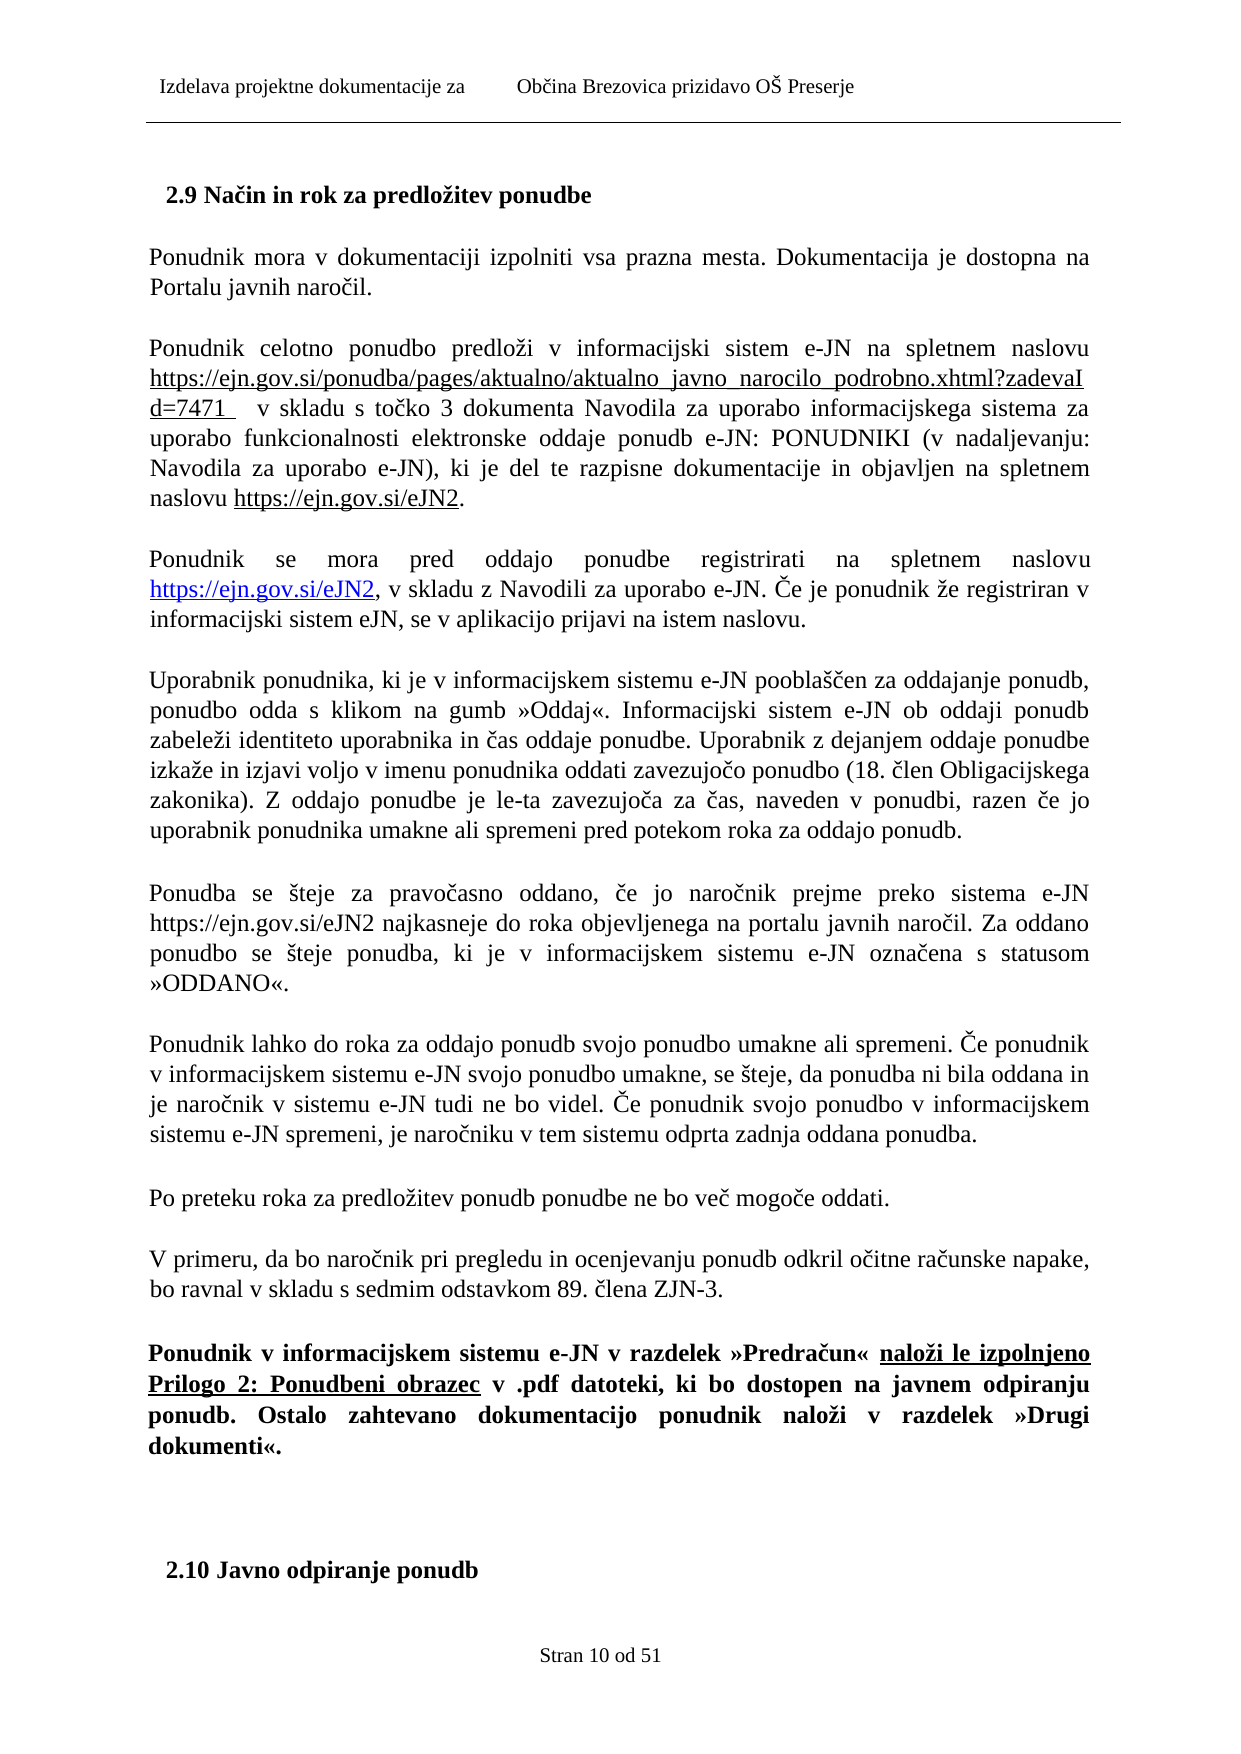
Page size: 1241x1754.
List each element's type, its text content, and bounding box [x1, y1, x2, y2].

text Ponudba se šteje za pravočasno oddano, če jo naročnik prejme preko sistema e-JN https://ejn.gov.si/eJN2 najkasneje do roka objevljenega na portalu javnih naročil. Za oddano ponudbo se šteje ponudba, ki je v informacijskem sistemu e-JN označena s statusom »ODDANO«. [148, 878, 1091, 997]
text Ponudnik mora v dokumentaciji izpolniti vsa prazna mesta. Dokumentacija je dostopna na Portalu javnih naročil. [148, 242, 1091, 301]
subtitle 2.10 Javno odpiranje ponudb [166, 1556, 1091, 1584]
text Ponudnik lahko do roka za oddajo ponudb svojo ponudbo umakne ali spremeni. Če ponudnik v informacijskem sistemu e-JN svojo ponudbo umakne, se šteje, da ponudba ni bila oddana in je naročnik v sistemu e-JN tudi ne bo videl. Če ponudnik svojo ponudbo v informacijskem sistemu e-JN spremeni, je naročniku v tem sistemu odprta zadnja oddana ponudba. [148, 1029, 1091, 1148]
text Ponudnik se mora pred oddajo ponudbe registrirati na spletnem naslovu https://ejn.gov.si/eJN2, v skladu z Navodili za uporabo e-JN. Če je ponudnik že registriran v informacijski sistem eJN, se v aplikacijo prijavi na istem naslovu. [148, 544, 1091, 633]
text Ponudnik celotno ponudbo predloži v informacijski sistem e-JN na spletnem naslovu https://ejn.gov.si/ponudba/pages/aktualno/aktualno_javno_narocilo_podrobno.xhtml?zadevaI d=7471 v skladu s točko 3 dokumenta Navodila za uporabo informacijskega sistema za uporabo funkcionalnosti elektronske oddaje ponudb e-JN: PONUDNIKI (v nadaljevanju: Navodila za uporabo e-JN), ki je del te razpisne dokumentacije in objavljen na spletnem naslovu https://ejn.gov.si/eJN2. [148, 333, 1091, 511]
text Uporabnik ponudnika, ki je v informacijskem sistemu e-JN pooblaščen za oddajanje ponudb, ponudbo odda s klikom na gumb »Oddaj«. Informacijski sistem e-JN ob oddaji ponudb zabeleži identiteto uporabnika in čas oddaje ponudbe. Uporabnik z dejanjem oddaje ponudbe izkaže in izjavi voljo v imenu ponudnika oddati zavezujočo ponudbo (18. člen Obligacijskega zakonika). Z oddajo ponudbe je le-ta zavezujoča za čas, naveden v ponudbi, razen če jo uporabnik ponudnika umakne ali spremeni pred potekom roka za oddajo ponudb. [148, 665, 1091, 843]
subtitle 2.9 Način in rok za predložitev ponudbe [166, 180, 1091, 209]
text Po preteku roka za predložitev ponudb ponudbe ne bo več mogoče oddati. [148, 1183, 1091, 1212]
text V primeru, da bo naročnik pri pregledu in ocenjevanju ponudb odkril očitne računske napake, bo ravnal v skladu s sedmim odstavkom 89. člena ZJN-3. [148, 1244, 1091, 1303]
text Ponudnik v informacijskem sistemu e-JN v razdelek »Predračun« naloži le izpolnjeno Prilogo 2: Ponudbeni obrazec v .pdf datoteki, ki bo dostopen na javnem odpiranju ponudb. Ostalo zahtevano dokumentacijo ponudnik naloži v razdelek »Drugi dokumenti«. [148, 1338, 1091, 1460]
